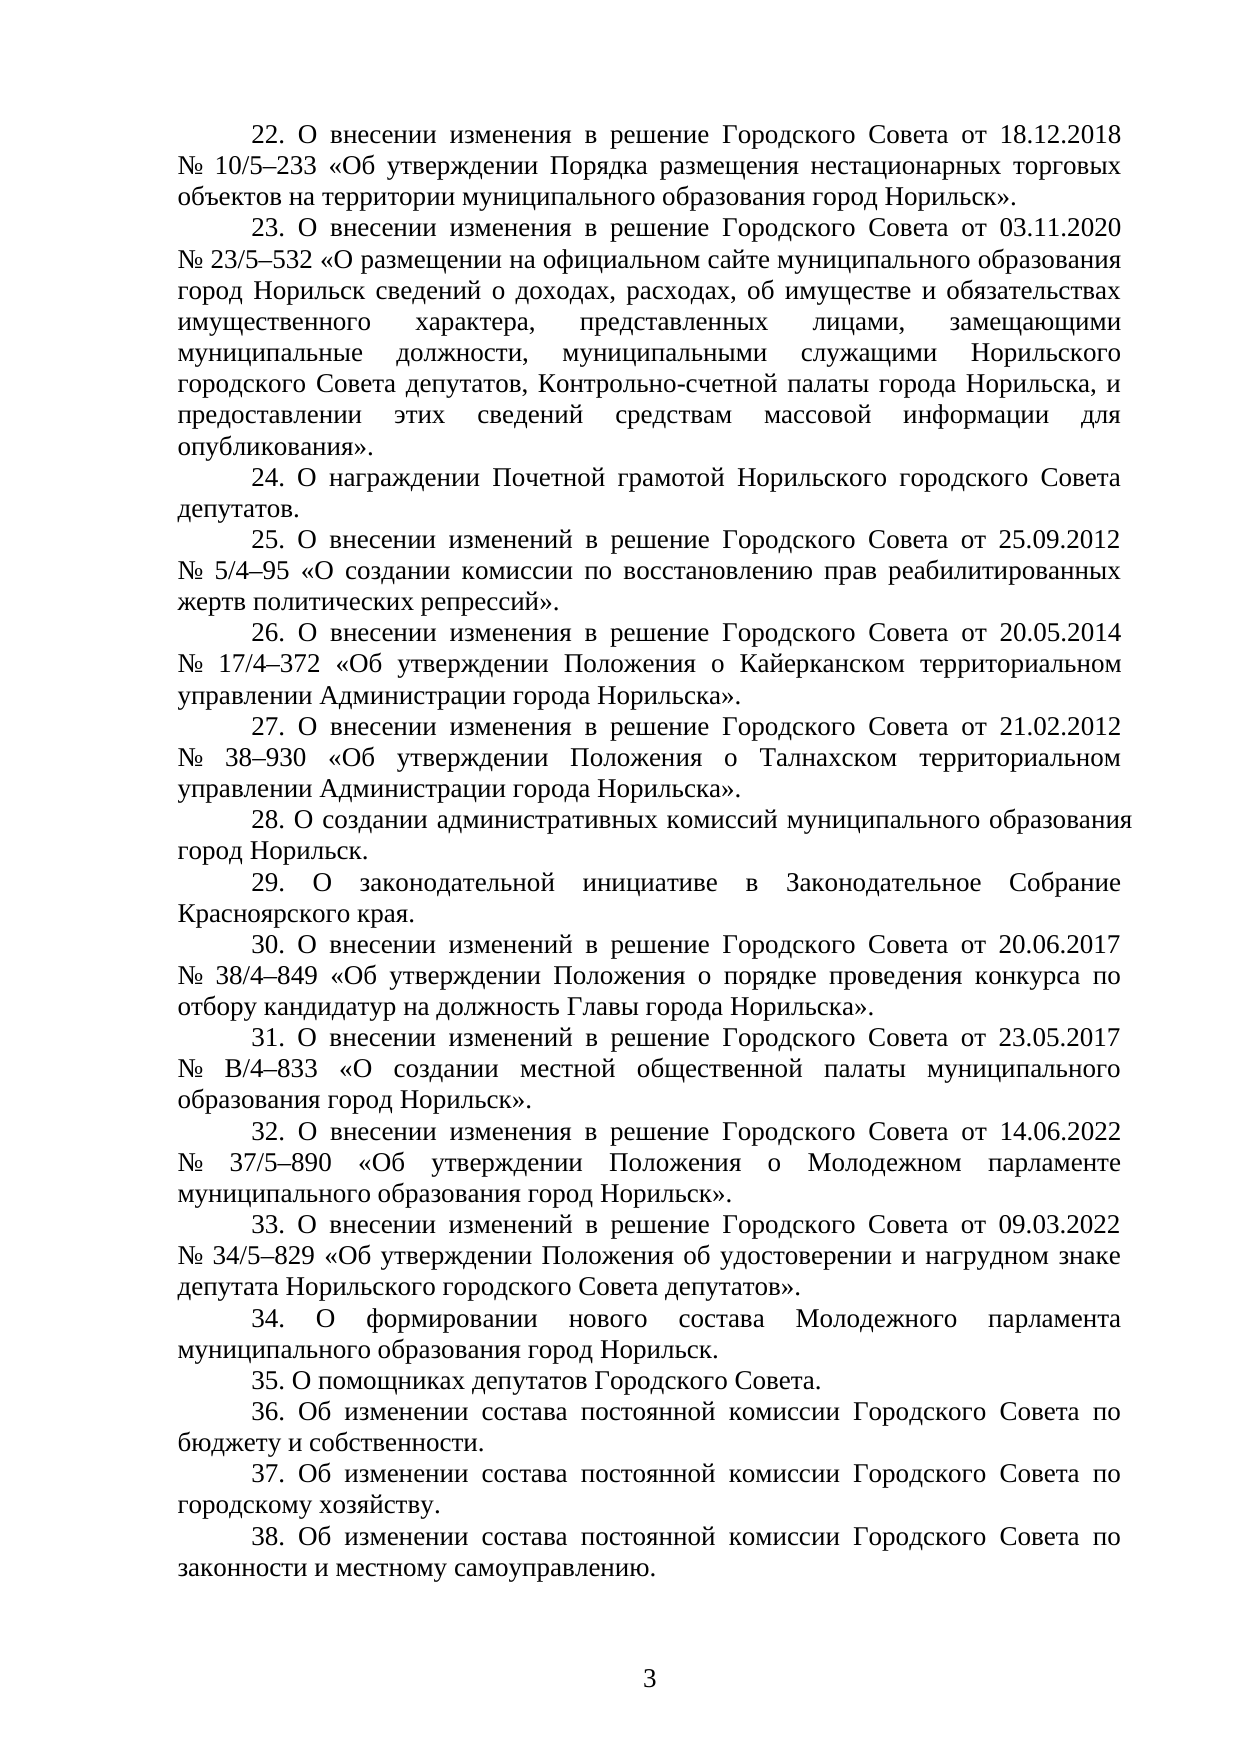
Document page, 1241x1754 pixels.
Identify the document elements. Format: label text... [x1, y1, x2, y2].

text 30. О внесении изменений в решение Городского Совета от 20.06.2017 № 38/4–849 «Об утверждении Положения о порядке проведения конкурса по отбору кандидатур на должность Главы города Норильска». [177, 928, 1122, 1021]
text 26. О внесении изменения в решение Городского Совета от 20.05.2014 № 17/4–372 «Об утверждении Положения о Кайерканском территориальном управлении Администрации города Норильска». [177, 616, 1122, 710]
text 28. О создании административных комиссий муниципального образования город Норильск. [177, 803, 1133, 866]
text 29. О законодательной инициативе в Законодательное Собрание Красноярского края. [177, 866, 1122, 928]
text 34. О формировании нового состава Молодежного парламента муниципального образования город Норильск. [177, 1302, 1122, 1364]
text 36. Об изменении состава постоянной комиссии Городского Совета по бюджету и собственности. [177, 1395, 1122, 1457]
text 27. О внесении изменения в решение Городского Совета от 21.02.2012 № 38–930 «Об утверждении Положения о Талнахском территориальном управлении Администрации города Норильска». [177, 710, 1122, 803]
text 24. О награждении Почетной грамотой Норильского городского Совета депутатов. [177, 461, 1122, 523]
text 38. Об изменении состава постоянной комиссии Городского Совета по законности и местному самоуправлению. [177, 1520, 1122, 1582]
text 33. О внесении изменений в решение Городского Совета от 09.03.2022 № 34/5–829 «Об утверждении Положения об удостоверении и нагрудном знаке депутата Норильского городского Совета депутатов». [177, 1208, 1122, 1302]
text 31. О внесении изменений в решение Городского Совета от 23.05.2017 № В/4–833 «О создании местной общественной палаты муниципального образования город Норильск». [177, 1021, 1122, 1115]
text 35. О помощниках депутатов Городского Совета. [177, 1364, 1122, 1395]
text 22. О внесении изменения в решение Городского Совета от 18.12.2018 № 10/5–233 «Об утверждении Порядка размещения нестационарных торговых объектов на территории муниципального образования город Норильск». [177, 118, 1122, 212]
text 25. О внесении изменений в решение Городского Совета от 25.09.2012 № 5/4–95 «О создании комиссии по восстановлению прав реабилитированных жертв политических репрессий». [177, 523, 1122, 616]
text 23. О внесении изменения в решение Городского Совета от 03.11.2020 № 23/5–532 «О размещении на официальном сайте муниципального образования город Норильск сведений о доходах, расходах, об имуществе и обязательствах имущественного характера, представленных лицами, замещающими муниципальные должности, муниципальными служащими Норильского городского Совета депутатов, Контрольно-счетной палаты города Норильска, и предоставлении этих сведений средствам массовой информации для опубликования». [177, 212, 1122, 461]
text 32. О внесении изменения в решение Городского Совета от 14.06.2022 № 37/5–890 «Об утверждении Положения о Молодежном парламенте муниципального образования город Норильск». [177, 1115, 1122, 1208]
text 37. Об изменении состава постоянной комиссии Городского Совета по городскому хозяйству. [177, 1457, 1122, 1520]
